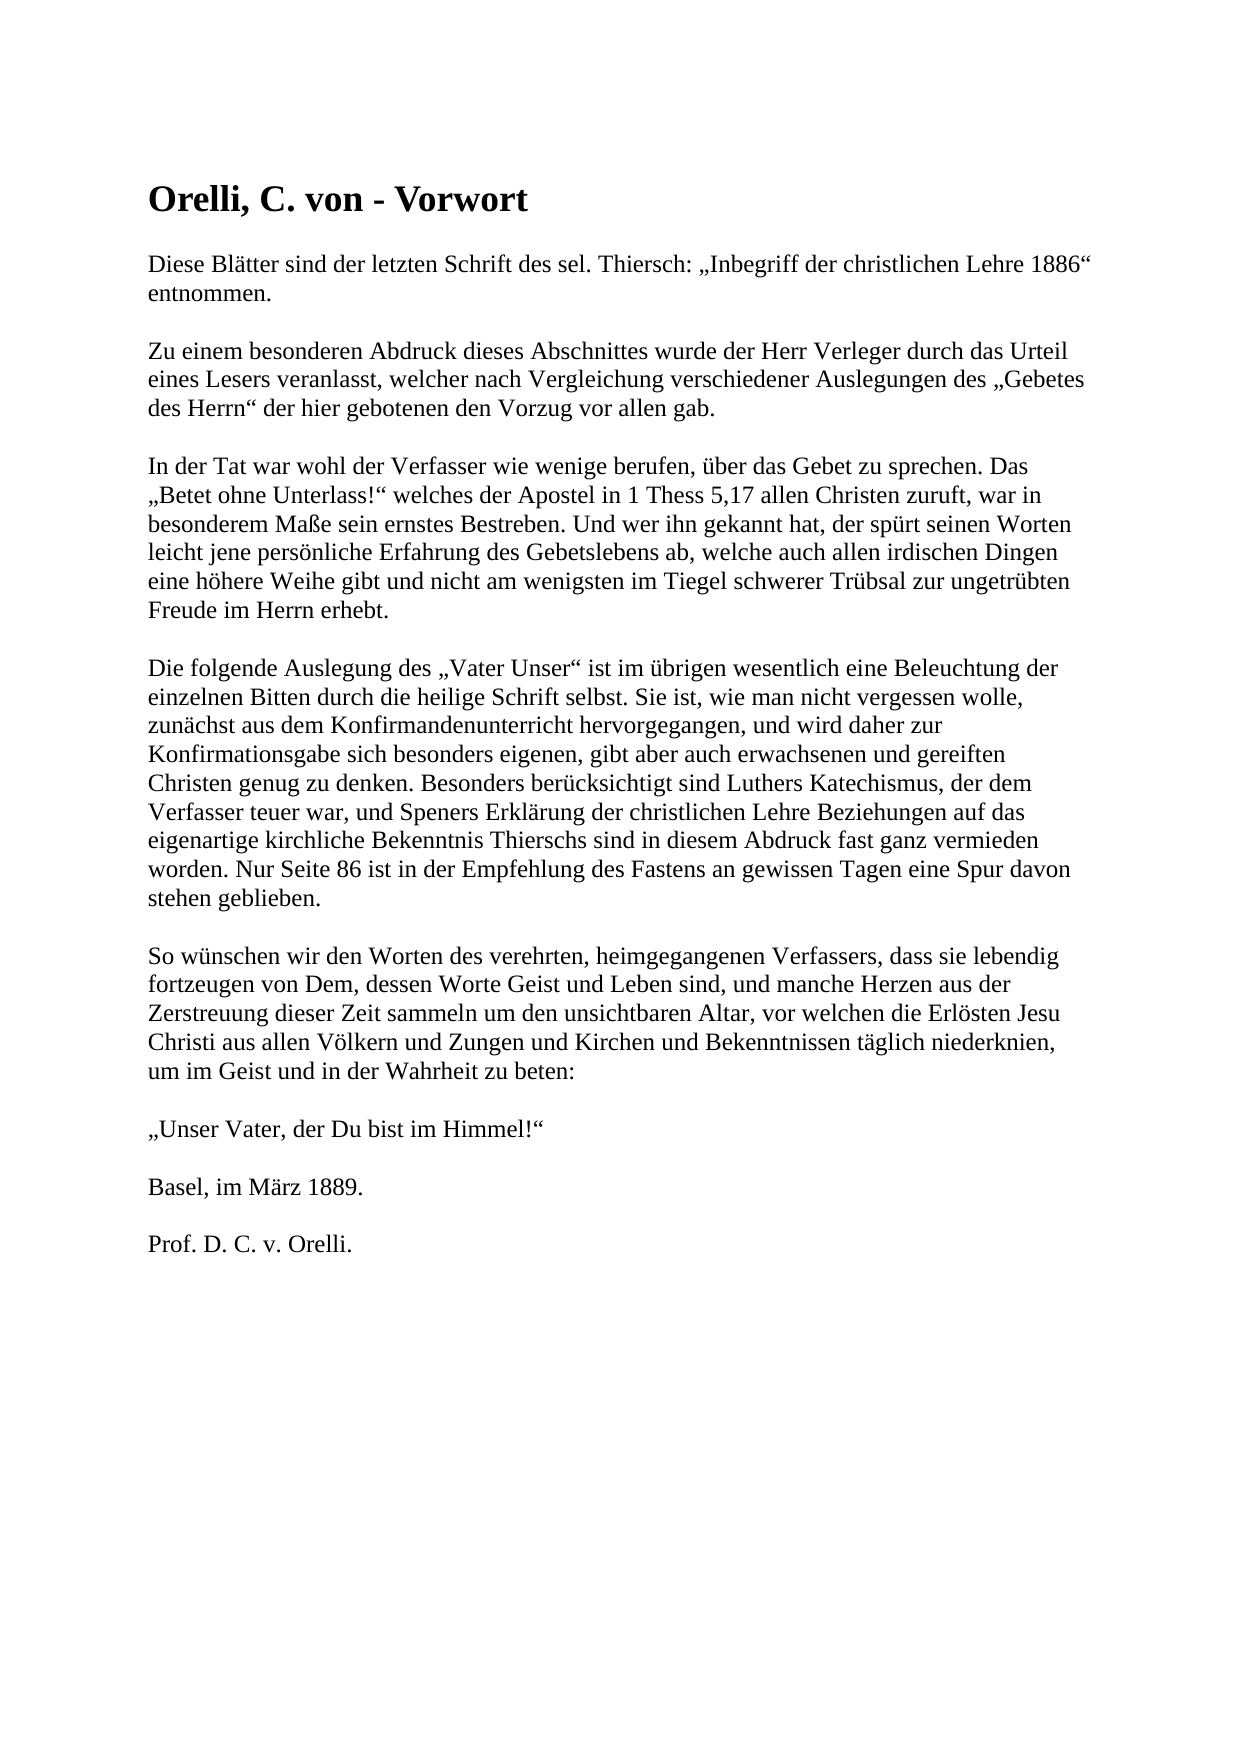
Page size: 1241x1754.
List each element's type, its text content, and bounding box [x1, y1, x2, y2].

text „Unser Vater, der Du bist im Himmel!“ [148, 1114, 1093, 1142]
text In der Tat war wohl der Verfasser wie wenige berufen, über das Gebet zu sprechen. Das „Betet ohne Unterlass!“ welches der Apostel in 1 Thess 5,17 allen Christen zuruft, war in besonderem Maße sein ernstes Bestreben. Und wer ihn gekannt hat, der spürt seinen Worten leicht jene persönliche Erfahrung des Gebetslebens ab, welche auch allen irdischen Dingen eine höhere Weihe gibt und nicht am wenigsten im Tiegel schwerer Trübsal zur ungetrübten Freude im Herrn erhebt. [148, 451, 1093, 624]
text Diese Blätter sind der letzten Schrift des sel. Thiersch: „Inbegriff der christlichen Lehre 1886“ entnommen. [148, 249, 1093, 307]
text Zu einem besonderen Abdruck dieses Abschnittes wurde der Herr Verleger durch das Urteil eines Lesers veranlasst, welcher nach Vergleichung verschiedener Auslegungen des „Gebetes des Herrn“ der hier gebotenen den Vorzug vor allen gab. [148, 336, 1093, 422]
text Basel, im März 1889. [148, 1172, 1093, 1200]
text Prof. D. C. v. Orelli. [148, 1229, 1093, 1258]
subtitle Orelli, C. von - Vorwort [148, 177, 1093, 220]
text Die folgende Auslegung des „Vater Unser“ ist im übrigen wesentlich eine Beleuchtung der einzelnen Bitten durch die heilige Schrift selbst. Sie ist, wie man nicht vergessen wolle, zunächst aus dem Konfirmandenunterricht hervorgegangen, und wird daher zur Konfirmationsgabe sich besonders eigenen, gibt aber auch erwachsenen und gereiften Christen genug zu denken. Besonders berücksichtigt sind Luthers Katechismus, der dem Verfasser teuer war, und Speners Erklärung der christlichen Lehre Beziehungen auf das eigenartige kirchliche Bekenntnis Thierschs sind in diesem Abdruck fast ganz vermieden worden. Nur Seite 86 ist in der Empfehlung des Fastens an gewissen Tagen eine Spur davon stehen geblieben. [148, 653, 1093, 912]
text So wünschen wir den Worten des verehrten, heimgegangenen Verfassers, dass sie lebendig fortzeugen von Dem, dessen Worte Geist und Leben sind, und manche Herzen aus der Zerstreuung dieser Zeit sammeln um den unsichtbaren Altar, vor welchen die Erlösten Jesu Christi aus allen Völkern und Zungen und Kirchen und Bekenntnissen täglich niederknien, um im Geist und in der Wahrheit zu beten: [148, 941, 1093, 1084]
